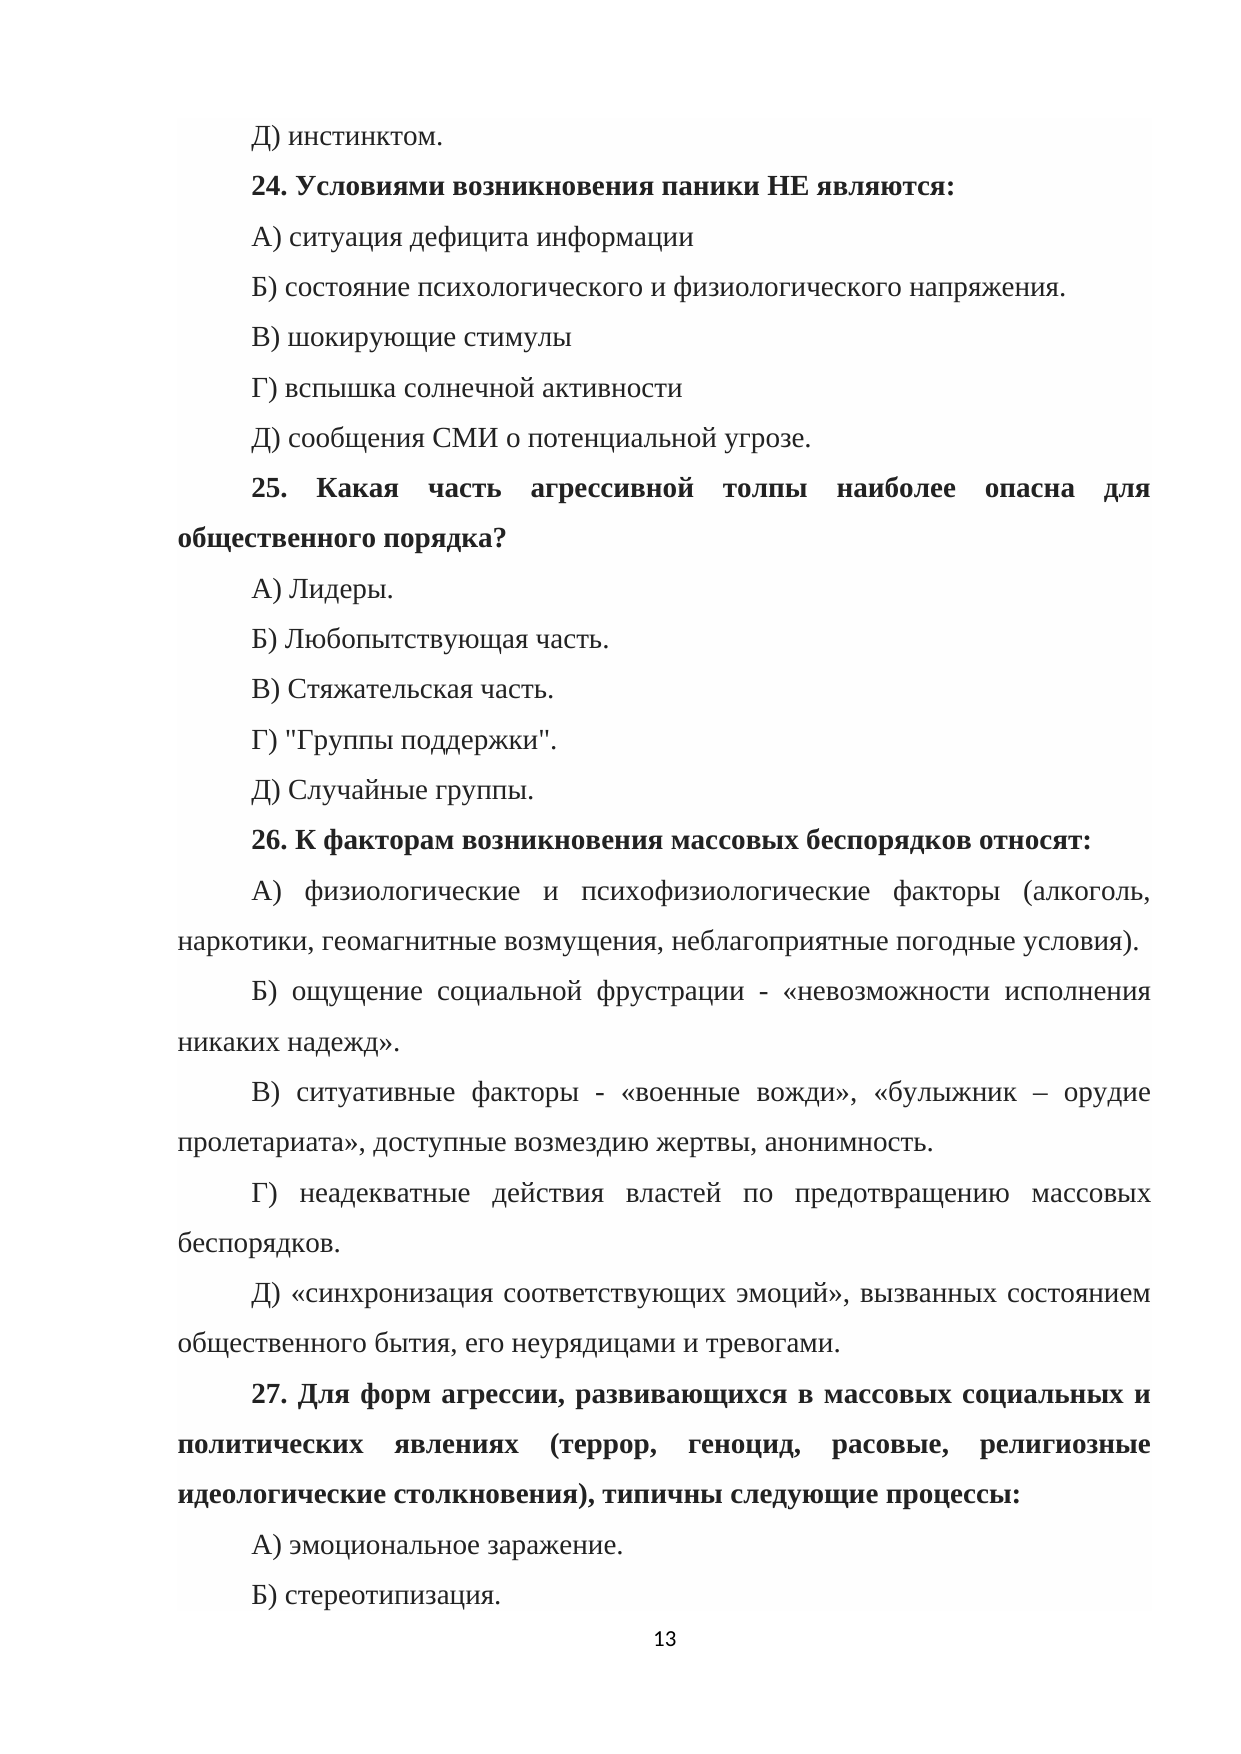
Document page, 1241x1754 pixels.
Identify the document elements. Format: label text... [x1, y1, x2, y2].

text А) эмоциональное заражение. [177, 1527, 1152, 1560]
text Д) Случайные группы. [177, 772, 1152, 806]
text 24. Условиями возникновения паники НЕ являются: [177, 168, 1152, 202]
text А) Лидеры. [177, 571, 1152, 604]
text Б) ощущение социальной фрустрации - «невозможности исполнения никаких надежд». [177, 973, 1152, 1057]
text Д) инстинктом. [177, 118, 1152, 152]
text Д) сообщения СМИ о потенциальной угрозе. [177, 420, 1152, 453]
text 25. Какая часть агрессивной толпы наиболее опасна для общественного порядка? [177, 470, 1152, 554]
text Г) неадекватные действия властей по предотвращению массовых беспорядков. [177, 1175, 1152, 1258]
text В) шокирующие стимулы [177, 319, 1152, 353]
text Б) Любопытствующая часть. [177, 621, 1152, 655]
text Г) вспышка солнечной активности [177, 370, 1152, 403]
text В) ситуативные факторы - «военные вожди», «булыжник – орудие пролетариата», доступные возмездию жертвы, анонимность. [177, 1074, 1152, 1158]
text А) физиологические и психофизиологические факторы (алкоголь, наркотики, геомагнитные возмущения, неблагоприятные погодные условия). [177, 873, 1152, 957]
text Б) состояние психологического и физиологического напряжения. [177, 269, 1152, 303]
text А) ситуация дефицита информации [177, 219, 1152, 252]
text Д) «синхронизация соответствующих эмоций», вызванных состоянием общественного бытия, его неурядицами и тревогами. [177, 1275, 1152, 1359]
text 27. Для форм агрессии, развивающихся в массовых социальных и политических явлениях (террор, геноцид, расовые, религиозные идеологические столкновения), типичны следующие процессы: [177, 1376, 1152, 1510]
text 26. К факторам возникновения массовых беспорядков относят: [177, 822, 1152, 856]
text Г) "Группы поддержки". [177, 722, 1152, 755]
text Б) стереотипизация. [177, 1577, 1152, 1611]
text В) Стяжательская часть. [177, 672, 1152, 705]
